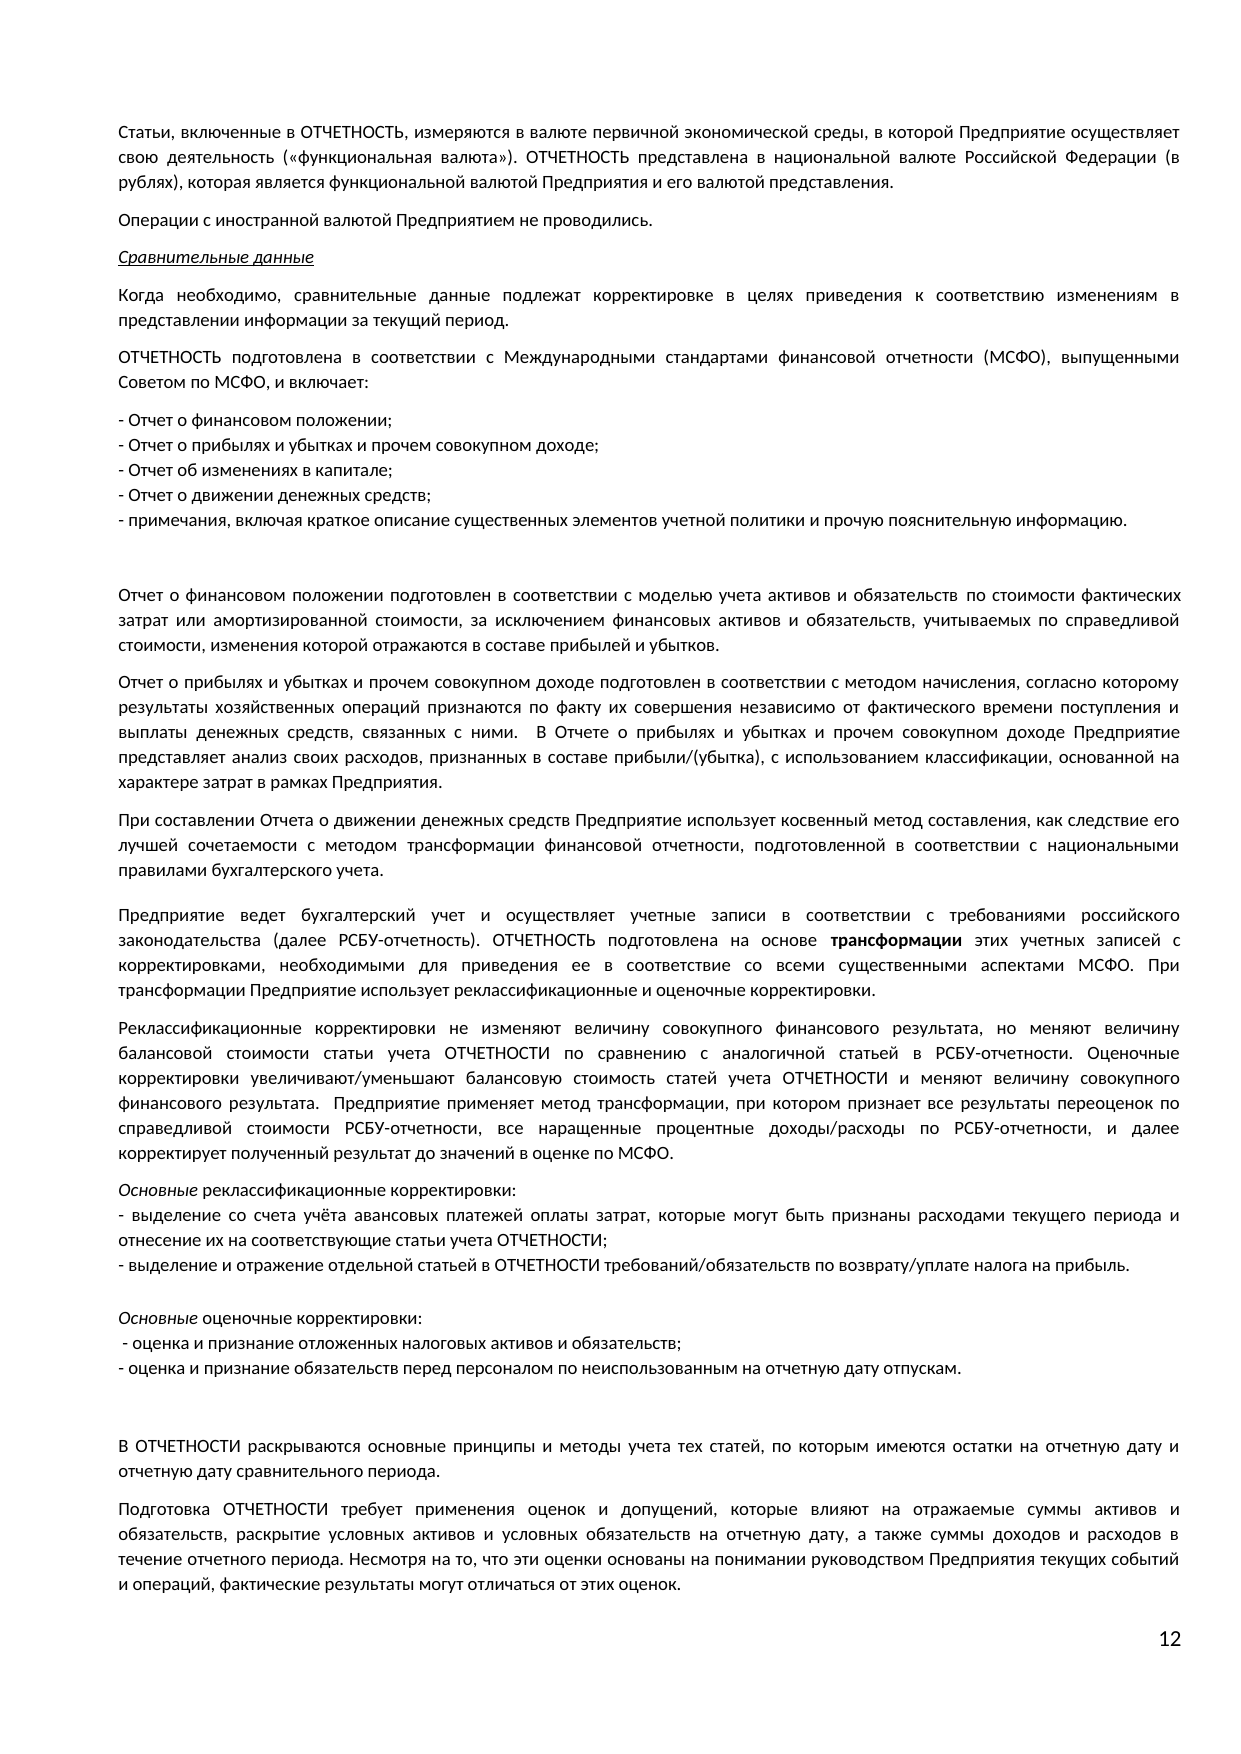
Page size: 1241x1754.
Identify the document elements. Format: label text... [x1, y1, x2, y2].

text В ОТЧЕТНОСТИ раскрываются основные принципы и методы учета тех статей, по которым имеются остатки на отчетную дату и отчетную дату сравнительного периода. [118, 1432, 1181, 1482]
text При составлении Отчета о движении денежных средств Предприятие использует косвенный метод составления, как следствие его лучшей сочетаемости с методом трансформации финансовой отчетности, подготовленной в соответствии с национальными правилами бухгалтерского учета. [118, 806, 1181, 881]
text - Отчет о прибылях и убытках и прочем совокупном доходе; [118, 431, 1181, 456]
text Сравнительные данные [118, 243, 1181, 268]
text Отчет о финансовом положении подготовлен в соответствии с моделью учета активов и обязательств по стоимости фактических затрат или амортизированной стоимости, за исключением финансовых активов и обязательств, учитываемых по справедливой стоимости, изменения которой отражаются в составе прибылей и убытков. [118, 581, 1181, 656]
text Реклассификационные корректировки не изменяют величину совокупного финансового результата, но меняют величину балансовой стоимости статьи учета ОТЧЕТНОСТИ по сравнению с аналогичной статьей в РСБУ-отчетности. Оценочные корректировки увеличивают/уменьшают балансовую стоимость статей учета ОТЧЕТНОСТИ и меняют величину совокупного финансового результата. Предприятие применяет метод трансформации, при котором признает все результаты переоценок по справедливой стоимости РСБУ-отчетности, все наращенные процентные доходы/расходы по РСБУ-отчетности, и далее корректирует полученный результат до значений в оценке по МСФО. [118, 1014, 1181, 1164]
text Основные оценочные корректировки: [118, 1304, 1181, 1329]
text - примечания, включая краткое описание существенных элементов учетной политики и прочую пояснительную информацию. [118, 506, 1181, 531]
text - Отчет о движении денежных средств; [118, 481, 1181, 506]
text - выделение со счета учёта авансовых платежей оплаты затрат, которые могут быть признаны расходами текущего периода и отнесение их на соответствующие статьи учета ОТЧЕТНОСТИ; [118, 1201, 1181, 1251]
text - Отчет об изменениях в капитале; [118, 456, 1181, 481]
text Операции с иностранной валютой Предприятием не проводились. [118, 206, 1181, 231]
text - оценка и признание отложенных налоговых активов и обязательств; [118, 1329, 1181, 1354]
text - оценка и признание обязательств перед персоналом по неиспользованным на отчетную дату отпускам. [118, 1354, 1181, 1379]
text Подготовка ОТЧЕТНОСТИ требует применения оценок и допущений, которые влияют на отражаемые суммы активов и обязательств, раскрытие условных активов и условных обязательств на отчетную дату, а также суммы доходов и расходов в течение отчетного периода. Несмотря на то, что эти оценки основаны на понимании руководством Предприятия текущих событий и операций, фактические результаты могут отличаться от этих оценок. [118, 1495, 1181, 1595]
text Когда необходимо, сравнительные данные подлежат корректировке в целях приведения к соответствию изменениям в представлении информации за текущий период. [118, 281, 1181, 331]
text Статьи, включенные в ОТЧЕТНОСТЬ, измеряются в валюте первичной экономической среды, в которой Предприятие осуществляет свою деятельность («функциональная валюта»). ОТЧЕТНОСТЬ представлена в национальной валюте Российской Федерации (в рублях), которая является функциональной валютой Предприятия и его валютой представления. [118, 118, 1181, 193]
text Отчет о прибылях и убытках и прочем совокупном доходе подготовлен в соответствии с методом начисления, согласно которому результаты хозяйственных операций признаются по факту их совершения независимо от фактического времени поступления и выплаты денежных средств, связанных с ними. В Отчете о прибылях и убытках и прочем совокупном доходе Предприятие представляет анализ своих расходов, признанных в составе прибыли/(убытка), с использованием классификации, основанной на характере затрат в рамках Предприятия. [118, 668, 1181, 793]
text - выделение и отражение отдельной статьей в ОТЧЕТНОСТИ требований/обязательств по возврату/уплате налога на прибыль. [118, 1251, 1181, 1276]
text Основные реклассификационные корректировки: [118, 1176, 1181, 1201]
text Предприятие ведет бухгалтерский учет и осуществляет учетные записи в соответствии с требованиями российского законодательства (далее РСБУ-отчетность). ОТЧЕТНОСТЬ подготовлена на основе трансформации этих учетных записей с корректировками, необходимыми для приведения ее в соответствие со всеми существенными аспектами МСФО. При трансформации Предприятие использует реклассификационные и оценочные корректировки. [118, 901, 1181, 1001]
text ОТЧЕТНОСТЬ подготовлена в соответствии с Международными стандартами финансовой отчетности (МСФО), выпущенными Советом по МСФО, и включает: [118, 343, 1181, 393]
text - Отчет о финансовом положении; [118, 406, 1181, 431]
